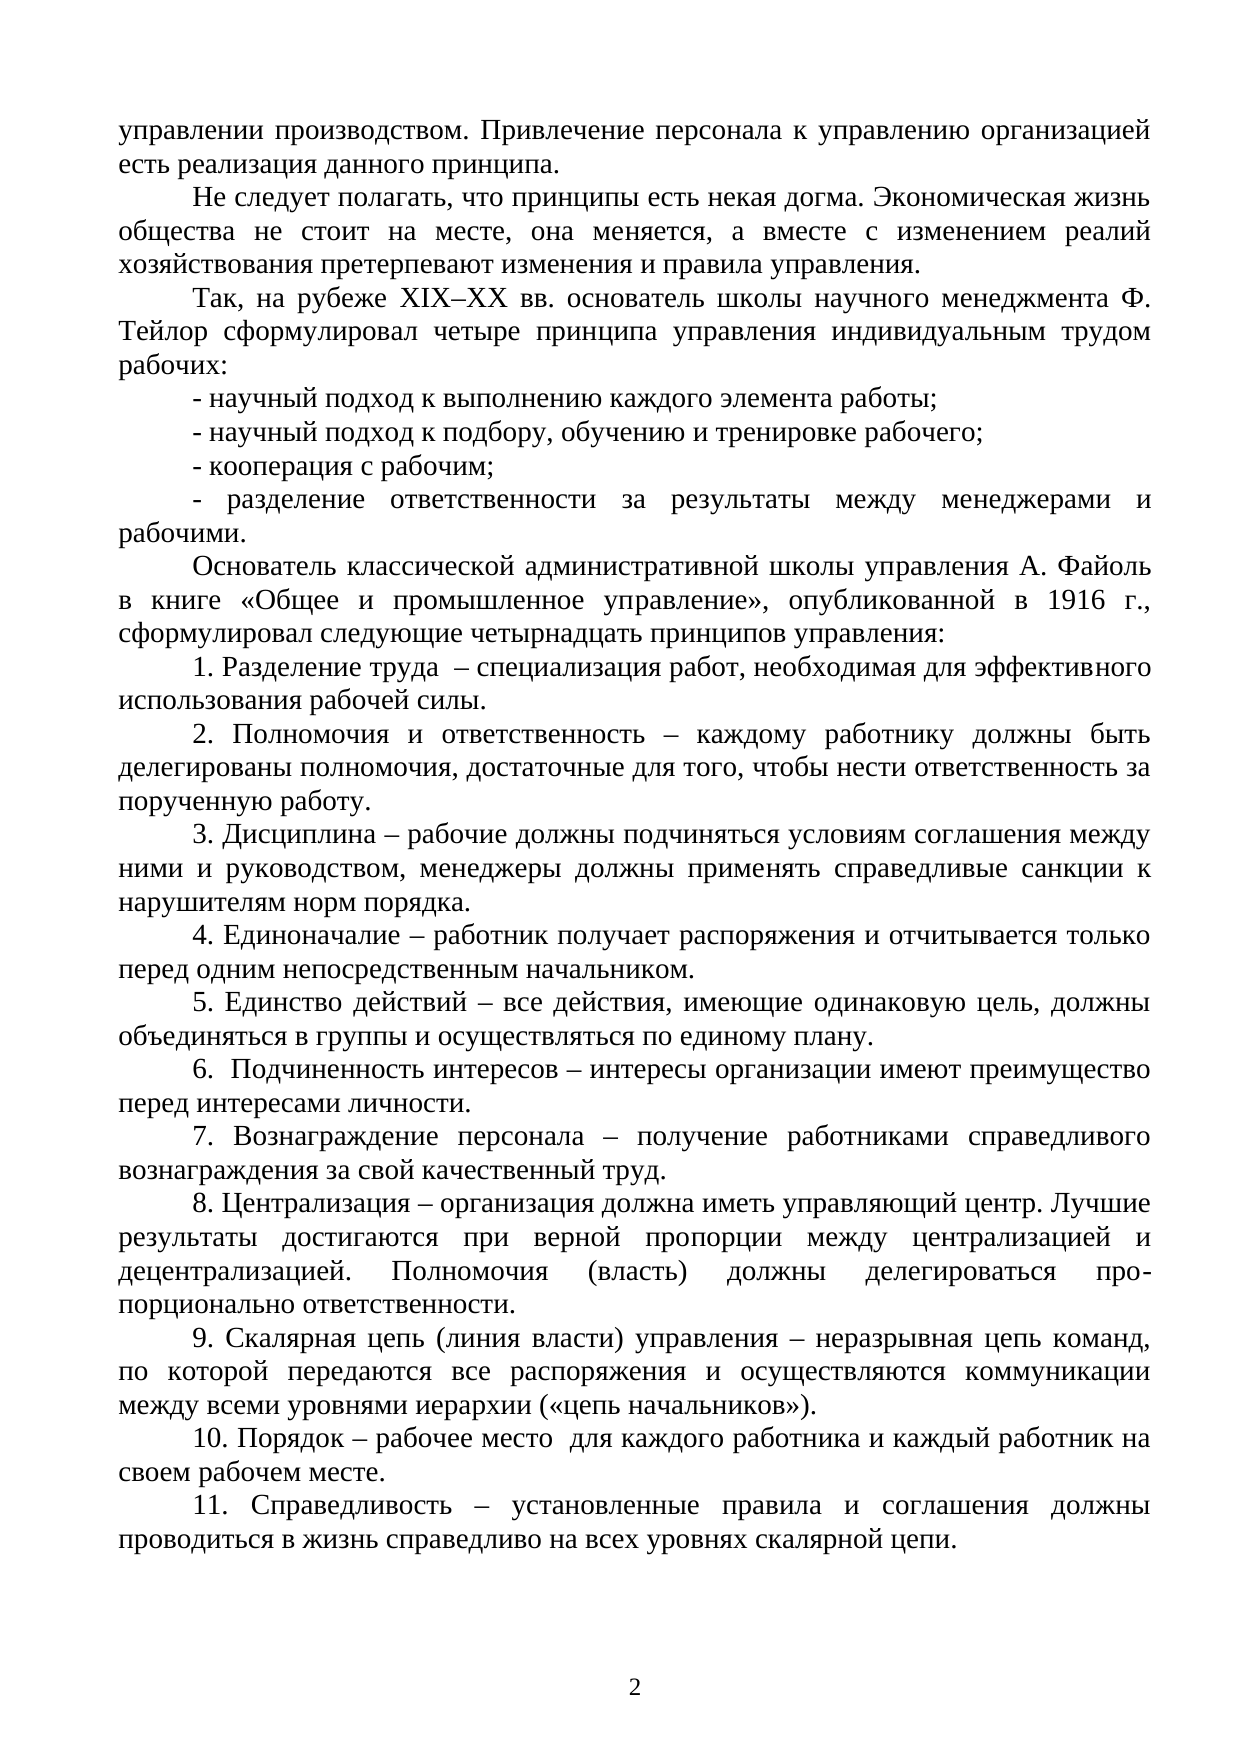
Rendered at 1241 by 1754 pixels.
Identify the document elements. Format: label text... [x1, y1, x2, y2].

text 11. Справедливость – установленные правила и соглашения должны проводиться в жизнь справедливо на всех уровнях скалярной цепи. [118, 1487, 1152, 1554]
text - научный подход к подбору, обучению и тренировке рабочего; [118, 414, 1152, 448]
text 10. Порядок – рабочее место для каждого работника и каждый работник на своем рабочем месте. [118, 1420, 1152, 1487]
text 6. Подчиненность интересов – интересы организации имеют преимущество перед интересами личности. [118, 1051, 1152, 1118]
text Так, на рубеже XIX–XX вв. основатель школы научного менеджмента Ф. Тейлор сформулировал четыре принципа управления индивидуальным трудом рабочих: [118, 280, 1152, 381]
text - научный подход к выполнению каждого элемента работы; [118, 381, 1152, 414]
text - разделение ответственности за результаты между менеджерами и рабочими. [118, 481, 1152, 548]
text Не следует полагать, что принципы есть некая догма. Экономическая жизнь общества не стоит на месте, она меняется, а вместе с изменением реалий хозяйствования претерпевают изменения и правила управления. [118, 179, 1152, 280]
text 9. Скалярная цепь (линия власти) управления – неразрывная цепь команд, по которой передаются все распоряжения и осуществляются коммуникации между всеми уровнями иерархии («цепь начальников»). [118, 1320, 1152, 1420]
text Основатель классической административной школы управления А. Файоль в книге «Общее и промышленное управление», опубликованной в ., сформулировал следующие четырнадцать принципов управления: [118, 548, 1152, 649]
text 4. Единоначалие – работник получает распоряжения и отчитывается только перед одним непосредственным начальником. [118, 917, 1152, 984]
text - кооперация с рабочим; [118, 448, 1152, 481]
text 3. Дисциплина – рабочие должны подчиняться условиям соглашения между ними и руководством, менеджеры должны применять справедливые санкции к нарушителям норм порядка. [118, 817, 1152, 917]
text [118, 112, 1152, 179]
text 5. Единство действий – все действия, имеющие одинаковую цель, должны объединяться в группы и осуществляться по единому плану. [118, 984, 1152, 1051]
text 1. Разделение труда – специализация работ, необходимая для эффективного использования рабочей силы. [118, 649, 1152, 716]
text 2. Полномочия и ответственность – каждому работнику должны быть делегированы полномочия, достаточные для того, чтобы нести ответственность за порученную работу. [118, 716, 1152, 817]
text 7. Вознаграждение персонала – получение работниками справедливого вознаграждения за свой качественный труд. [118, 1118, 1152, 1186]
text 8. Централизация – организация должна иметь управляющий центр. Лучшие результаты достигаются при верной пропорции между централизацией и децентрализацией. Полномочия (власть) должны делегироваться пропорционально ответственности. [118, 1186, 1152, 1320]
